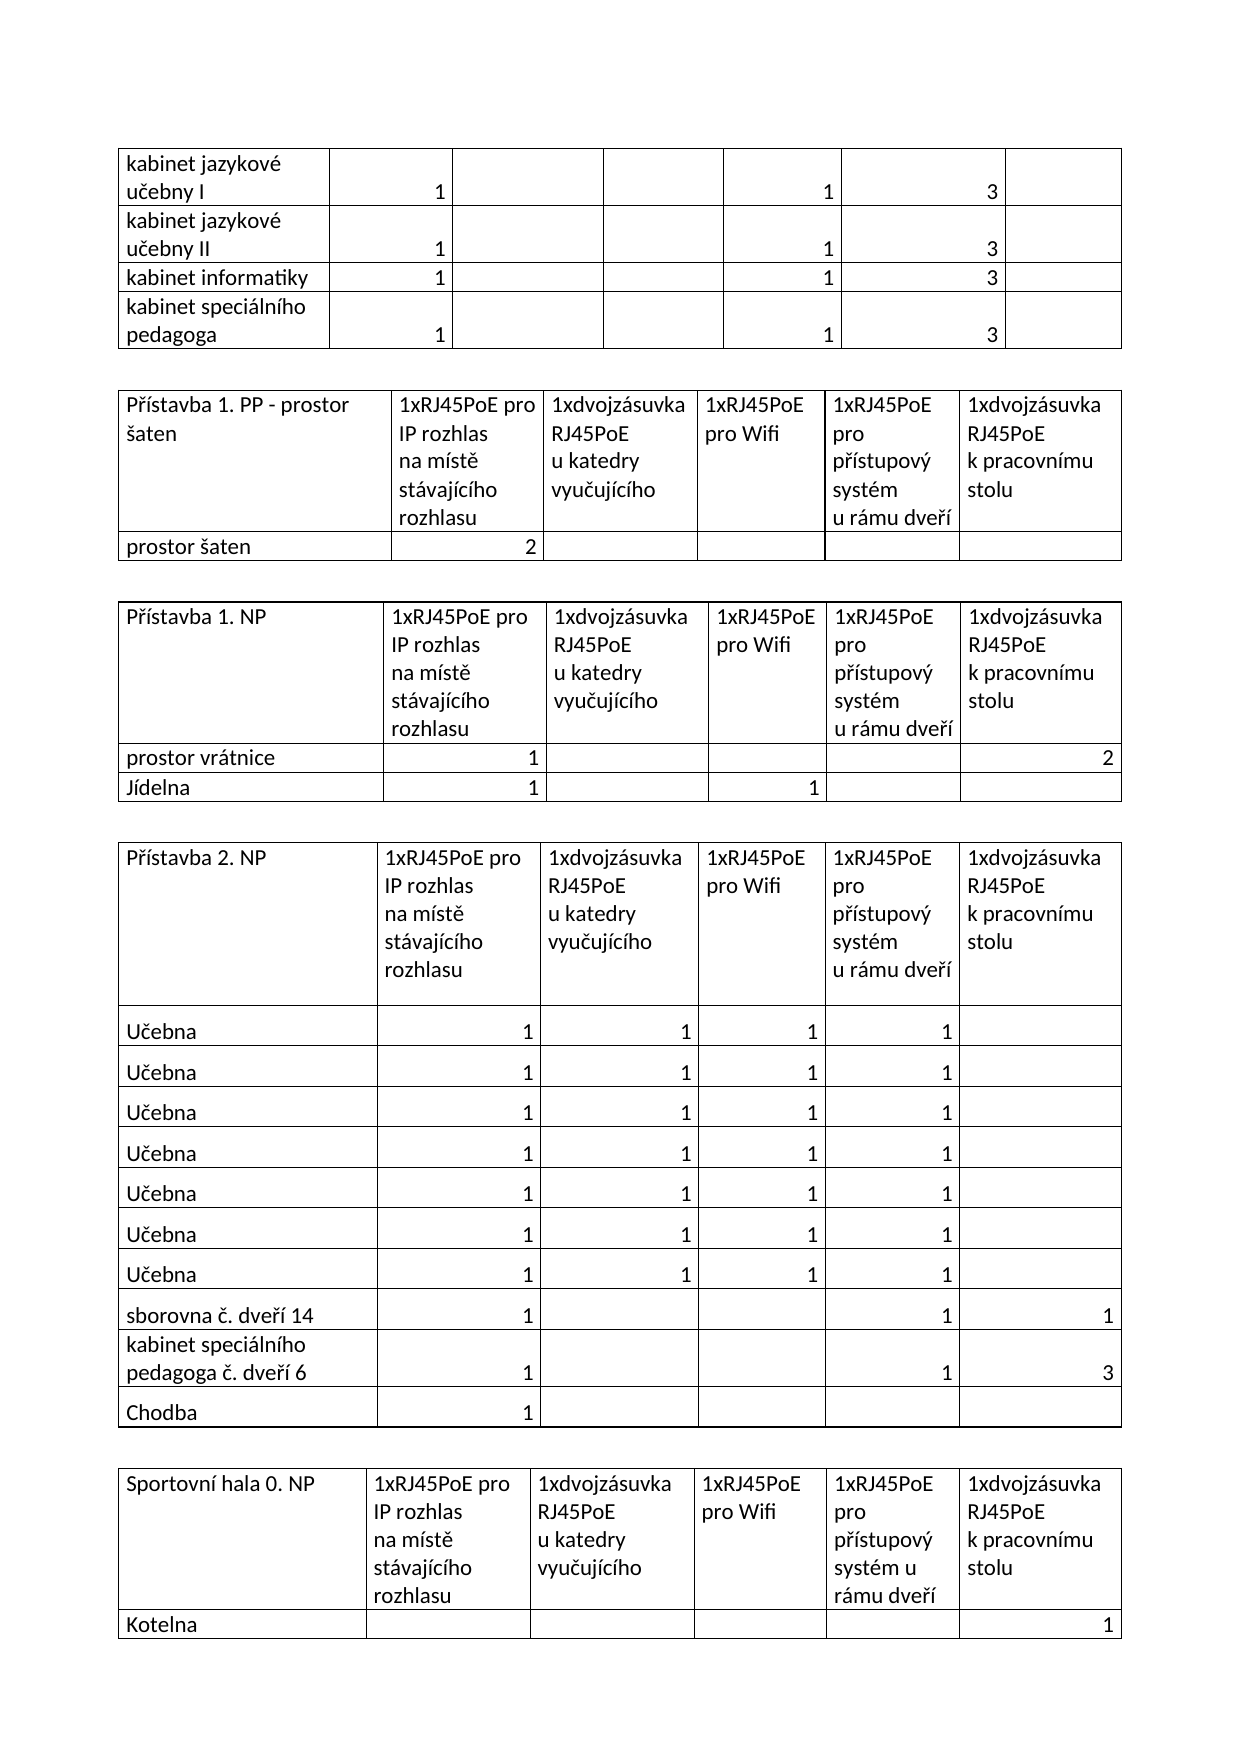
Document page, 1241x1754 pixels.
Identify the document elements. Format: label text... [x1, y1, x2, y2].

table_cell 1 [330, 292, 452, 348]
table_cell Kotelna [119, 1610, 366, 1638]
table_header 1xRJ45PoE pro přístupový systém u rámu dveří [827, 603, 960, 742]
table_header 1xdvojzásuvka RJ45PoE k pracovnímu stolu [960, 391, 1121, 531]
table_cell [826, 1387, 959, 1426]
table_header 1xdvojzásuvka RJ45PoE k pracovnímu stolu [961, 603, 1121, 742]
table_cell 1 [826, 1249, 959, 1288]
table_cell [604, 292, 723, 348]
table_cell [541, 1289, 698, 1329]
table_cell [544, 532, 697, 560]
table_cell [698, 532, 824, 560]
table_cell 1 [699, 1046, 825, 1086]
table_cell 1 [724, 149, 841, 205]
table_cell [960, 1006, 1121, 1045]
table_cell kabinet informatiky [119, 263, 329, 291]
table_cell [826, 532, 959, 560]
table_header Přístavba 1. NP [119, 603, 383, 742]
table_cell 1 [541, 1006, 698, 1045]
table_cell 1 [960, 1289, 1121, 1329]
table_header 1xRJ45PoE pro IP rozhlas na místě stávajícího rozhlasu [384, 603, 546, 742]
table_header 1xRJ45PoE pro Wifi [699, 843, 825, 1004]
table_cell 1 [378, 1249, 540, 1288]
table_cell Učebna [119, 1208, 377, 1248]
table_cell [531, 1610, 694, 1638]
table_cell Učebna [119, 1087, 377, 1126]
table_cell [1006, 292, 1121, 348]
table_header Přístavba 1. PP - prostor šaten [119, 391, 391, 531]
table_header 1xRJ45PoE pro Wifi [709, 603, 826, 742]
table_cell Učebna [119, 1127, 377, 1167]
table_cell [699, 1387, 825, 1426]
table_cell [827, 773, 960, 801]
table_cell [827, 744, 960, 772]
table_cell kabinet speciálního pedagoga [119, 292, 329, 348]
table_cell 1 [826, 1006, 959, 1045]
table_cell 1 [826, 1087, 959, 1126]
table_cell 1 [709, 773, 826, 801]
table_header Přístavba 2. NP [119, 843, 377, 1004]
table_cell [604, 206, 723, 262]
table_cell [699, 1330, 825, 1386]
table_cell 1 [541, 1208, 698, 1248]
table_header 1xRJ45PoE pro přístupový systém u rámu dveří [826, 391, 959, 531]
table_cell 1 [826, 1046, 959, 1086]
table_cell 1 [384, 744, 546, 772]
table_header 1xdvojzásuvka RJ45PoE u katedry vyučujícího [547, 603, 708, 742]
table_cell [960, 1249, 1121, 1288]
table_header 1xRJ45PoE pro IP rozhlas na místě stávajícího rozhlasu [378, 843, 540, 1004]
table_cell [699, 1289, 825, 1329]
table_cell 3 [842, 292, 1005, 348]
table_cell [961, 773, 1121, 801]
table_cell 1 [541, 1046, 698, 1086]
table_cell 1 [541, 1087, 698, 1126]
table_cell [541, 1330, 698, 1386]
table_cell 1 [826, 1208, 959, 1248]
table_cell 1 [826, 1330, 959, 1386]
table_cell 1 [378, 1208, 540, 1248]
table_header 1xRJ45PoE pro Wifi [698, 391, 824, 531]
table_cell 1 [541, 1249, 698, 1288]
table_cell [709, 744, 826, 772]
table_cell kabinet jazykové učebny I [119, 149, 329, 205]
table_cell [1006, 206, 1121, 262]
table_cell sborovna č. dveří 14 [119, 1289, 377, 1329]
table_cell [367, 1610, 530, 1638]
table_header 1xRJ45PoE pro IP rozhlas na místě stávajícího rozhlasu [367, 1469, 530, 1609]
table_cell [547, 773, 708, 801]
table_cell 1 [378, 1046, 540, 1086]
table_cell [1006, 149, 1121, 205]
table_cell 1 [699, 1087, 825, 1126]
table_header 1xRJ45PoE pro Wifi [695, 1469, 826, 1609]
table_cell [960, 1387, 1121, 1426]
table_header 1xdvojzásuvka RJ45PoE u katedry vyučujícího [544, 391, 697, 531]
table_cell prostor šaten [119, 532, 391, 560]
table_cell 1 [378, 1168, 540, 1207]
table_cell Učebna [119, 1046, 377, 1086]
table_cell 1 [378, 1087, 540, 1126]
table_cell [960, 1127, 1121, 1167]
table_cell 1 [378, 1330, 540, 1386]
table_cell 1 [699, 1249, 825, 1288]
table_cell 1 [330, 263, 452, 291]
table_cell 2 [392, 532, 543, 560]
table_cell [960, 1046, 1121, 1086]
table_cell 1 [724, 263, 841, 291]
table_cell 3 [842, 263, 1005, 291]
table_cell kabinet speciálního pedagoga č. dveří 6 [119, 1330, 377, 1386]
table_cell [453, 292, 603, 348]
table_cell 1 [826, 1289, 959, 1329]
table_cell 1 [378, 1127, 540, 1167]
table_cell 1 [378, 1006, 540, 1045]
table_cell [604, 149, 723, 205]
table_cell 1 [541, 1127, 698, 1167]
table_header 1xRJ45PoE pro IP rozhlas na místě stávajícího rozhlasu [392, 391, 543, 531]
table_cell [960, 532, 1121, 560]
table_cell 1 [699, 1127, 825, 1167]
table_cell [695, 1610, 826, 1638]
table_cell [541, 1387, 698, 1426]
table_cell 1 [699, 1006, 825, 1045]
table_cell 1 [378, 1387, 540, 1426]
table_cell [960, 1208, 1121, 1248]
table_cell prostor vrátnice [119, 744, 383, 772]
table_cell 1 [541, 1168, 698, 1207]
table_cell 1 [724, 206, 841, 262]
table_header 1xdvojzásuvka RJ45PoE k pracovnímu stolu [960, 843, 1121, 1004]
table_cell kabinet jazykové učebny II [119, 206, 329, 262]
table_cell Jídelna [119, 773, 383, 801]
table_cell 1 [699, 1168, 825, 1207]
table_header 1xdvojzásuvka RJ45PoE u katedry vyučujícího [531, 1469, 694, 1609]
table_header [960, 1469, 1121, 1609]
table_cell 2 [961, 744, 1121, 772]
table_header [827, 1469, 959, 1609]
table_cell 1 [378, 1289, 540, 1329]
table_cell 1 [699, 1208, 825, 1248]
table_cell 3 [842, 206, 1005, 262]
table_cell 1 [724, 292, 841, 348]
table_header 1xRJ45PoE pro přístupový systém u rámu dveří [826, 843, 959, 1004]
table_cell 1 [826, 1168, 959, 1207]
table_cell Chodba [119, 1387, 377, 1426]
table_cell [960, 1168, 1121, 1207]
table_cell 1 [330, 149, 452, 205]
table_cell 3 [842, 149, 1005, 205]
table_header 1xdvojzásuvka RJ45PoE u katedry vyučujícího [541, 843, 698, 1004]
table_cell [453, 149, 603, 205]
table_cell [827, 1610, 959, 1638]
table_cell Učebna [119, 1168, 377, 1207]
table_cell [604, 263, 723, 291]
table_cell Učebna [119, 1006, 377, 1045]
table_cell [453, 263, 603, 291]
table_cell 1 [384, 773, 546, 801]
table_cell 1 [960, 1610, 1121, 1638]
table_header Sportovní hala 0. NP [119, 1469, 366, 1609]
table_cell 1 [330, 206, 452, 262]
table_cell Učebna [119, 1249, 377, 1288]
table_cell [547, 744, 708, 772]
table_cell [453, 206, 603, 262]
table_cell [1006, 263, 1121, 291]
table_cell [960, 1087, 1121, 1126]
table_cell 1 [826, 1127, 959, 1167]
table_cell 3 [960, 1330, 1121, 1386]
